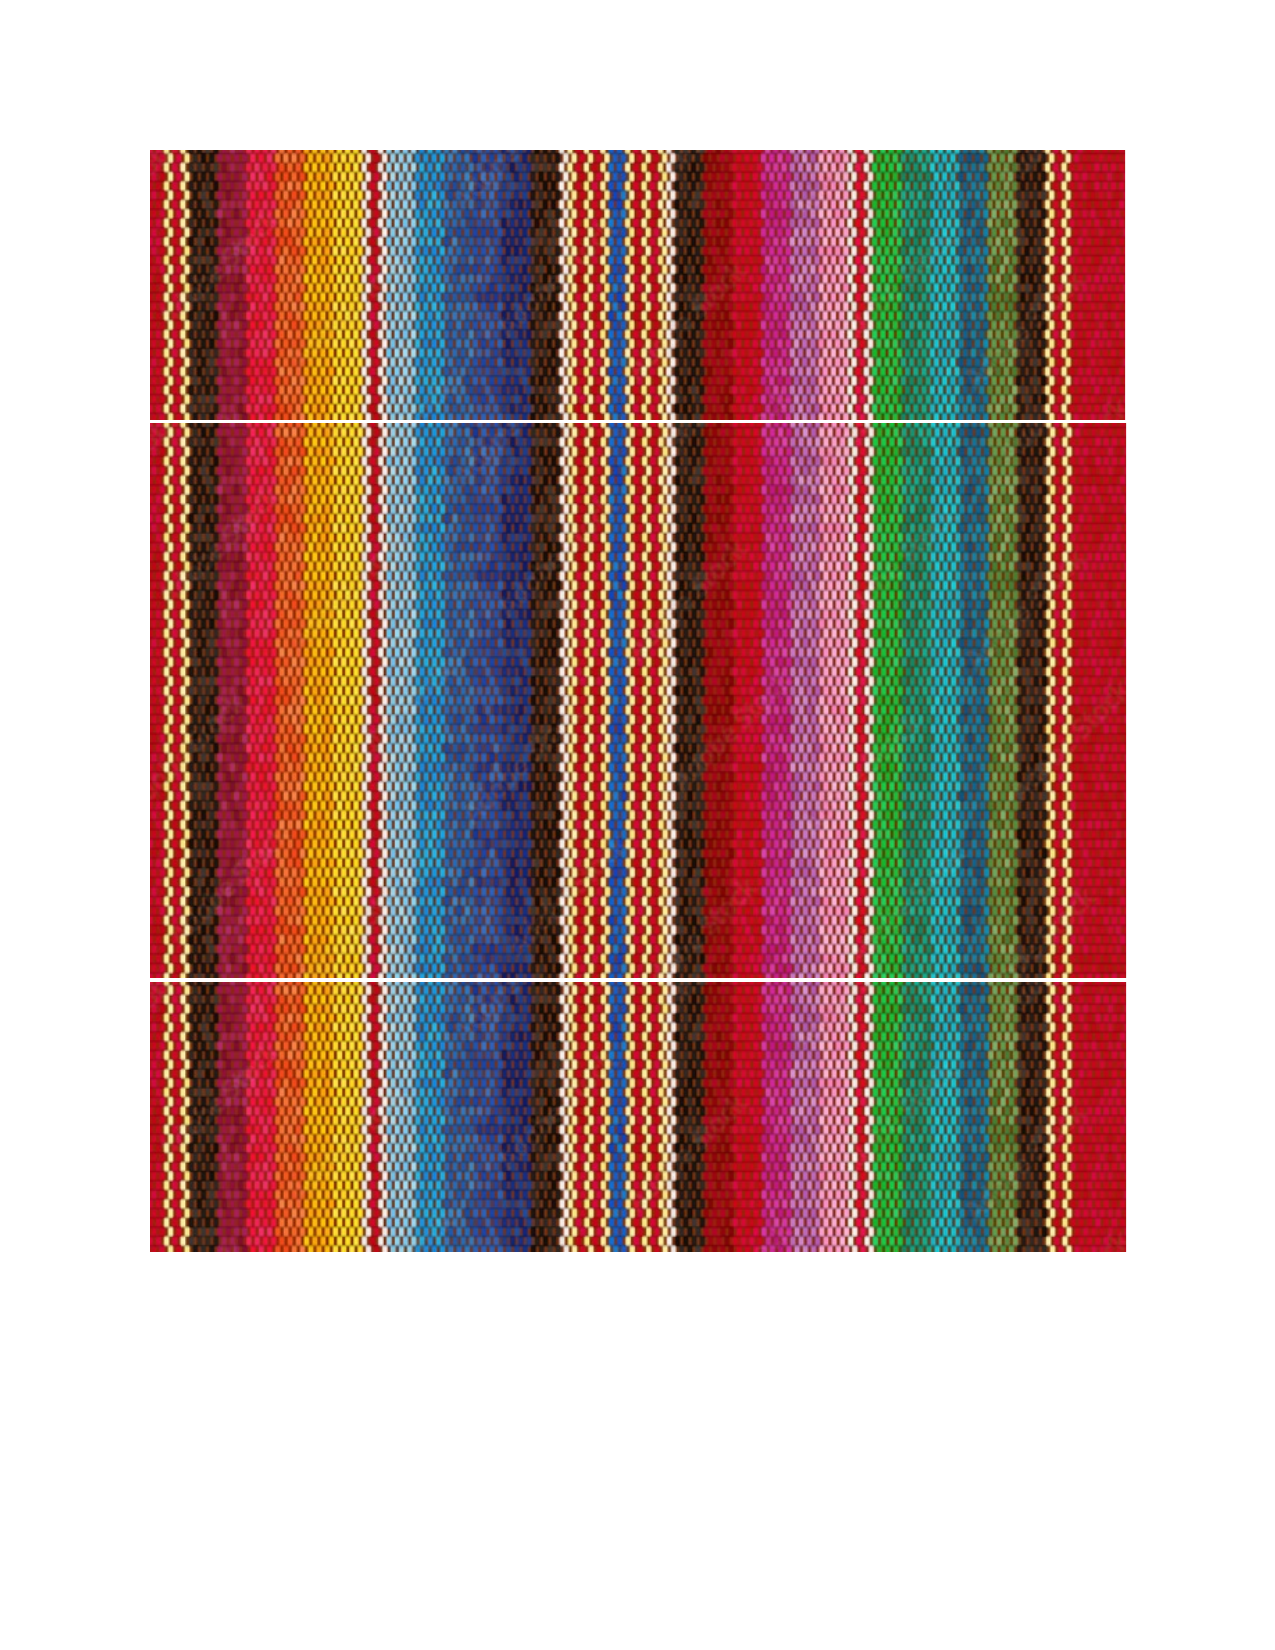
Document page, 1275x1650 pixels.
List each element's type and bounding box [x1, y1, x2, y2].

picture [150, 423, 1127, 978]
picture [150, 982, 1127, 1252]
picture [150, 150, 1125, 420]
